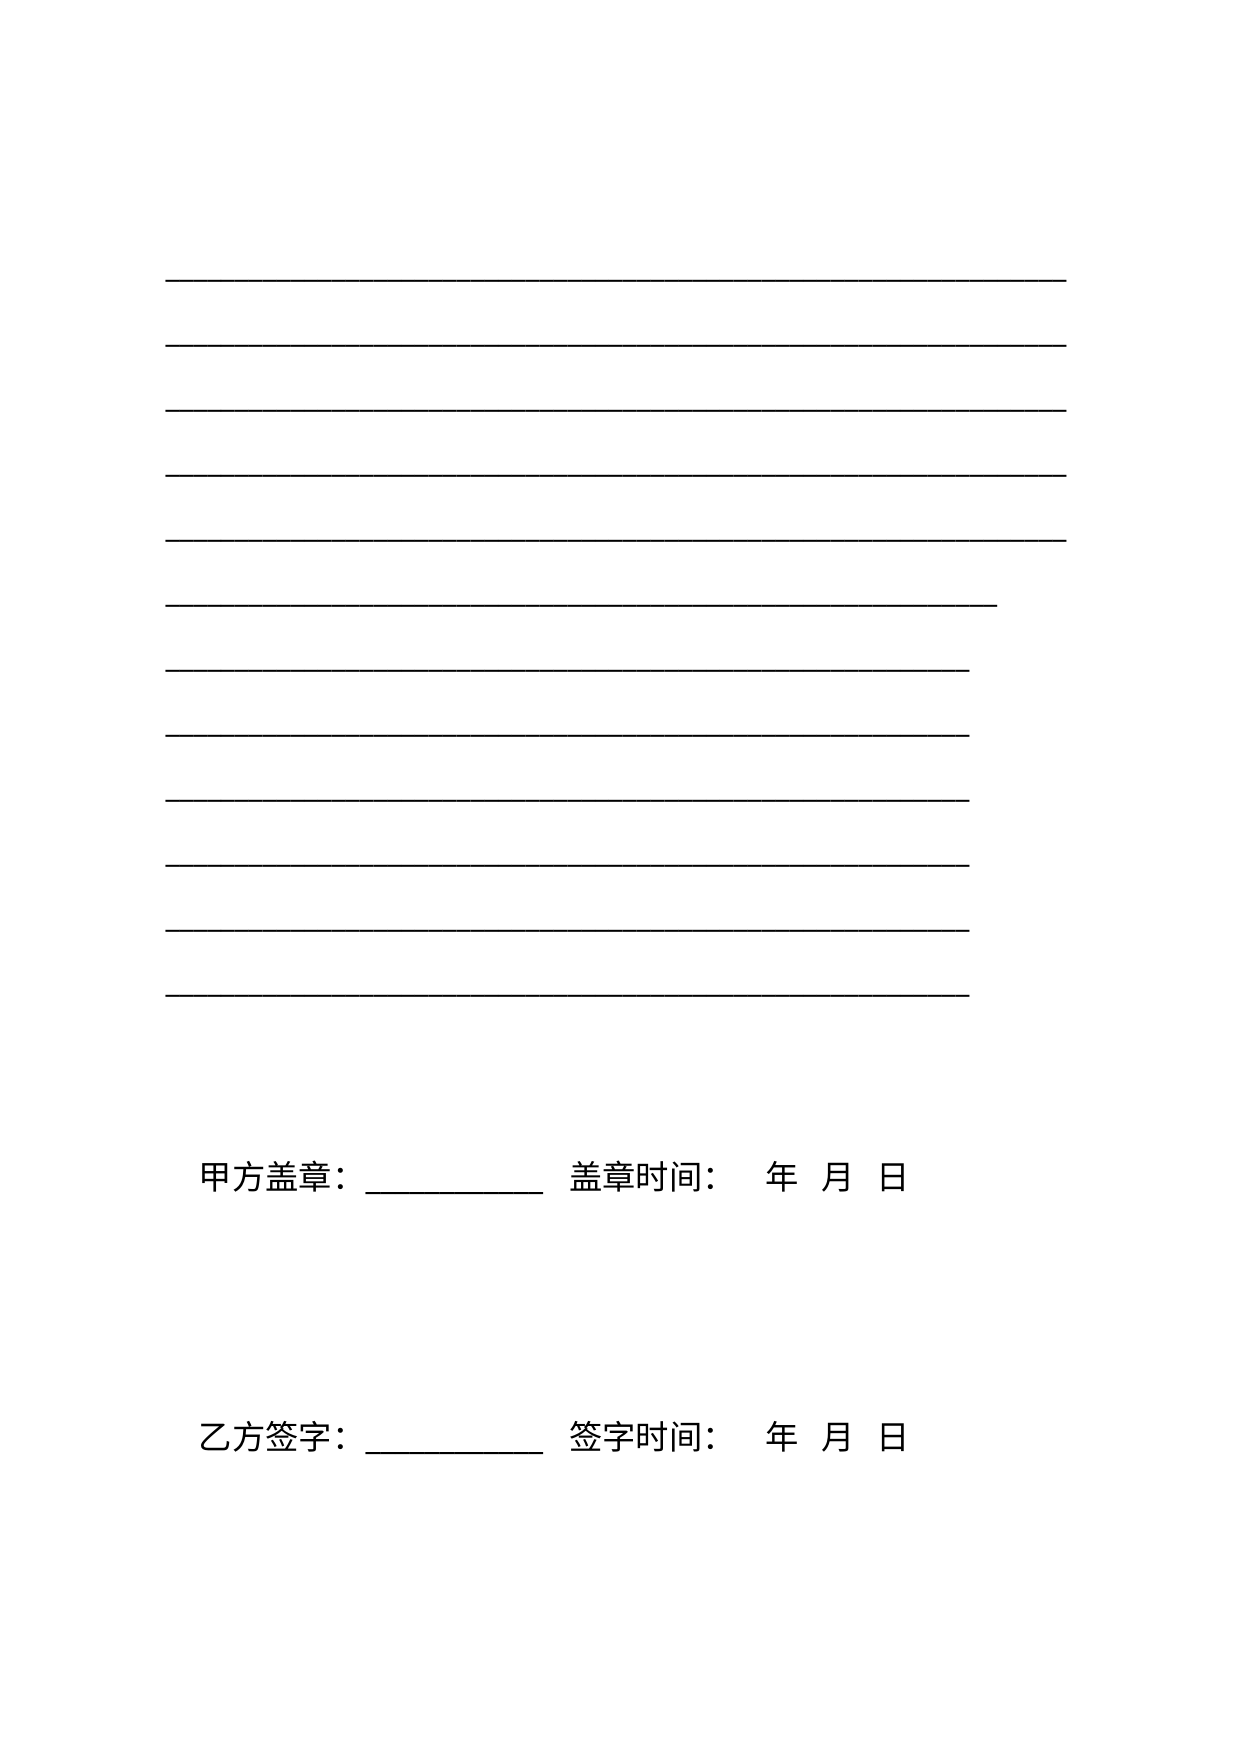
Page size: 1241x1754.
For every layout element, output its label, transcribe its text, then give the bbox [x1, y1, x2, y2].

text __________________________________________________________ [165, 623, 1075, 688]
text __________________________________________________________ [165, 948, 1075, 1013]
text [165, 233, 1075, 623]
text __________________________________________________________ [165, 818, 1075, 883]
text __________________________________________________________ [165, 883, 1075, 948]
text 甲方盖章：____________ 盖章时间： 年 月 日 [165, 1143, 1075, 1208]
text __________________________________________________________ [165, 688, 1075, 753]
text __________________________________________________________ [165, 753, 1075, 818]
text 乙方签字：____________ 签字时间： 年 月 日 [165, 1403, 1075, 1468]
